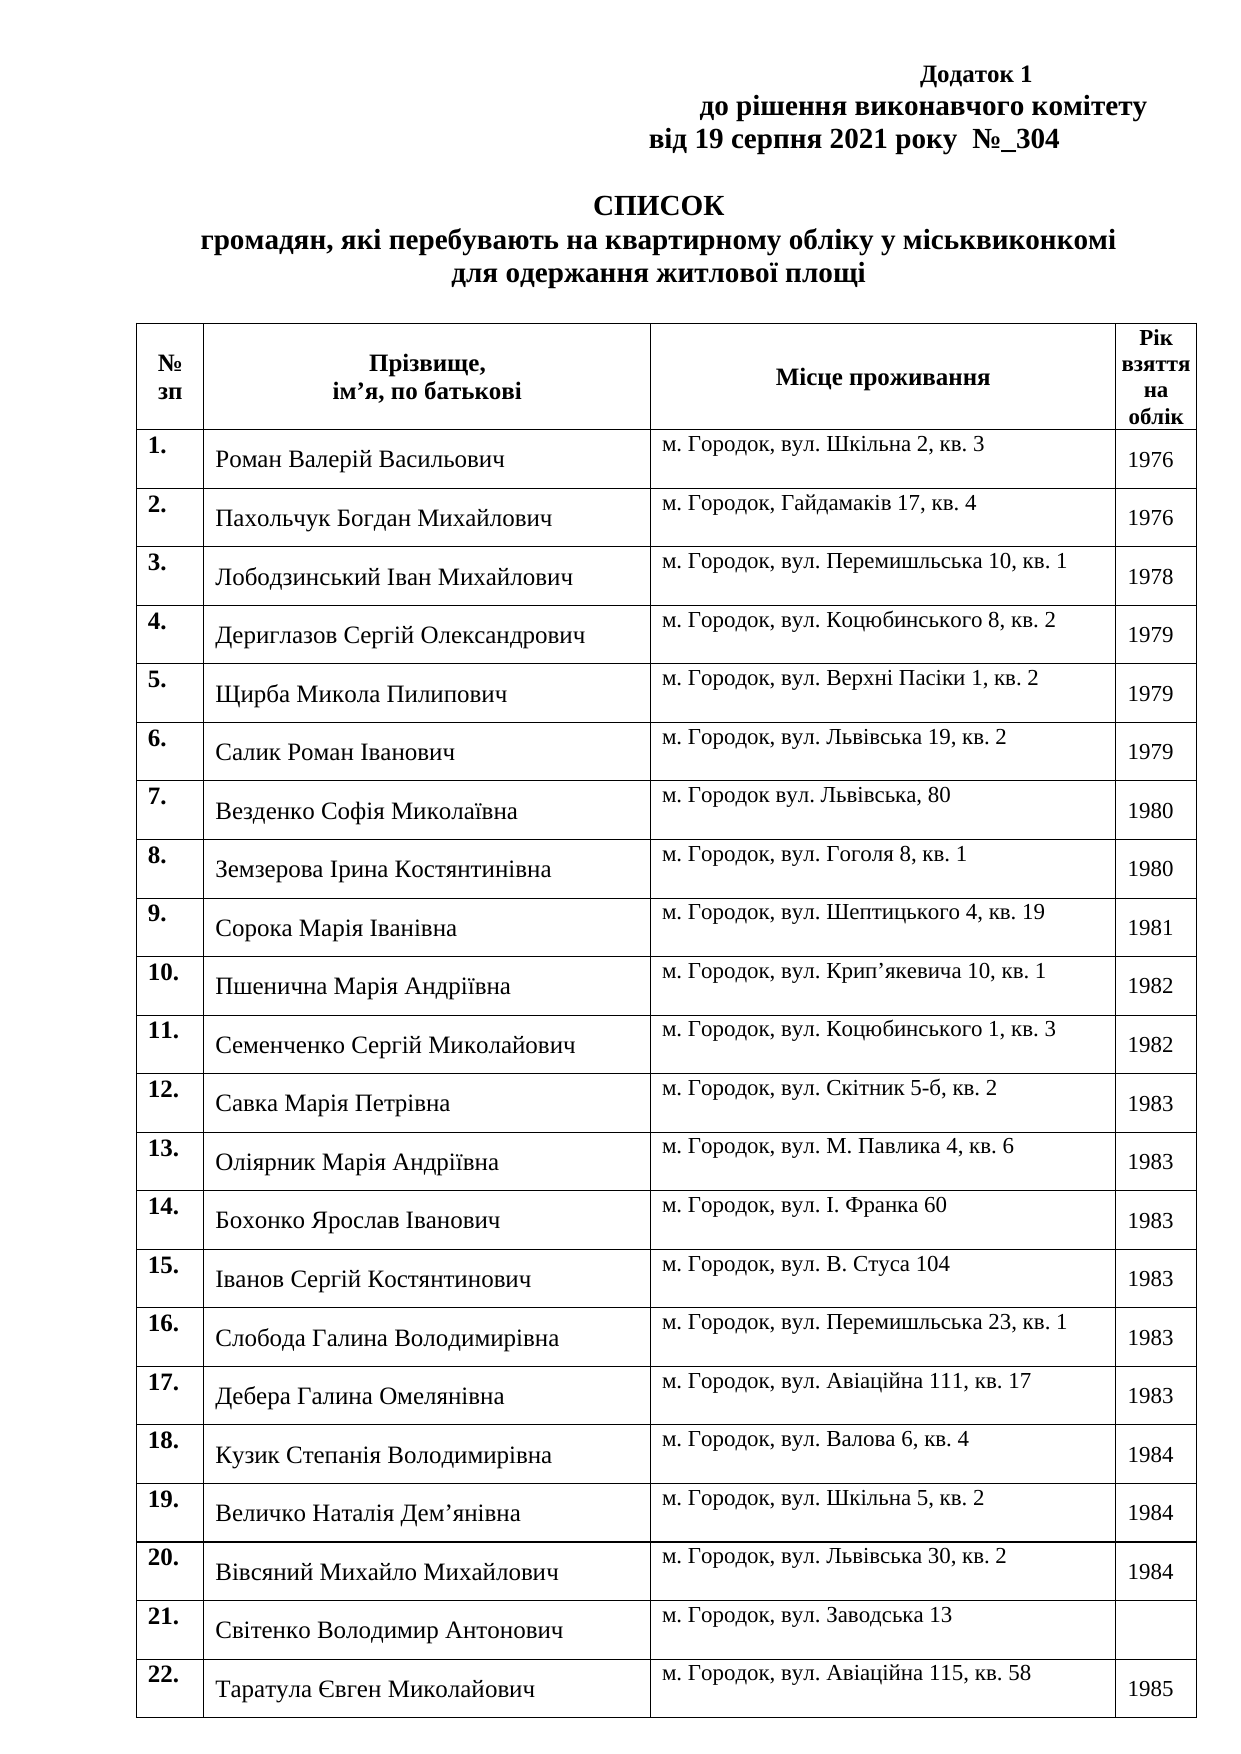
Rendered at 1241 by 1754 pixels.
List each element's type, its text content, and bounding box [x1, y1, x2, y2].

table_cell Бохонко Ярослав Іванович [204, 1191, 650, 1249]
table_cell м. Городок, вул. Крип’якевича 10, кв. 1 [651, 957, 1115, 1014]
table_cell 1980 [1116, 840, 1196, 897]
table_cell м. Городок, вул. Гоголя 8, кв. 1 [651, 840, 1115, 897]
table_cell Земзерова Ірина Костянтинівна [204, 840, 650, 897]
table_cell [137, 781, 203, 839]
table_cell м. Городок, вул. Коцюбинського 8, кв. 2 [651, 606, 1115, 663]
table_cell [137, 899, 203, 956]
table_cell м. Городок, вул. Верхні Пасіки 1, кв. 2 [651, 664, 1115, 722]
table_cell [137, 1543, 203, 1600]
table_cell м. Городок, Гайдамаків 17, кв. 4 [651, 489, 1115, 546]
text від 19 серпня 2021 року №_304 [136, 121, 1200, 155]
table_cell [137, 1016, 203, 1073]
table_cell 1978 [1116, 547, 1196, 605]
table_cell Лободзинський Іван Михайлович [204, 547, 650, 605]
table_cell Дебера Галина Омелянівна [204, 1367, 650, 1424]
table_cell м. Городок, вул. Авіаційна 111, кв. 17 [651, 1367, 1115, 1424]
table_cell Пшенична Марія Андріївна [204, 957, 650, 1014]
table_cell Оліярник Марія Андріївна [204, 1133, 650, 1190]
table_cell 1981 [1116, 899, 1196, 956]
table_cell Вівсяний Михайло Михайлович [204, 1543, 650, 1600]
table_cell [1116, 1601, 1196, 1658]
table_header Прізвище, ім’я, по батькові [204, 324, 650, 429]
table_cell Роман Валерій Васильович [204, 430, 650, 488]
table_cell м. Городок вул. Львівська, 80 [651, 781, 1115, 839]
table_cell Слобода Галина Володимирівна [204, 1308, 650, 1366]
table_cell 1976 [1116, 430, 1196, 488]
table_cell м. Городок, вул. Перемишльська 23, кв. 1 [651, 1308, 1115, 1366]
table_cell [137, 1425, 203, 1483]
table_cell м. Городок, вул. Львівська 30, кв. 2 [651, 1543, 1115, 1600]
table_cell [137, 1191, 203, 1249]
table_cell Світенко Володимир Антонович [204, 1601, 650, 1658]
table_cell 1979 [1116, 723, 1196, 780]
table_header Рік взяття на облік [1116, 324, 1196, 429]
table_cell 1982 [1116, 957, 1196, 1014]
table_cell [137, 957, 203, 1014]
table_cell 1984 [1116, 1484, 1196, 1541]
table_cell 1979 [1116, 664, 1196, 722]
table_cell Салик Роман Іванович [204, 723, 650, 780]
table_cell [137, 1660, 203, 1717]
table_cell [137, 1367, 203, 1424]
table_cell Пахольчук Богдан Михайлович [204, 489, 650, 546]
text Додаток 1 [792, 59, 1160, 88]
table_cell м. Городок, вул. Шкільна 2, кв. 3 [651, 430, 1115, 488]
table_cell [137, 489, 203, 546]
text СПИСОК [136, 188, 1181, 222]
table_cell 1982 [1116, 1016, 1196, 1073]
table_cell Савка Марія Петрівна [204, 1074, 650, 1132]
table_cell м. Городок, вул. Скітник 5-б, кв. 2 [651, 1074, 1115, 1132]
text громадян, які перебувають на квартирному обліку у міськвиконкомі [136, 222, 1181, 256]
table_cell м. Городок, вул. Шкільна 5, кв. 2 [651, 1484, 1115, 1541]
table_cell 1983 [1116, 1074, 1196, 1132]
table_cell м. Городок, вул. М. Павлика 4, кв. 6 [651, 1133, 1115, 1190]
table_cell Дериглазов Сергій Олександрович [204, 606, 650, 663]
text для одержання житлової площі [136, 256, 1181, 289]
table_cell [137, 606, 203, 663]
table_cell 1983 [1116, 1133, 1196, 1190]
table_cell 1979 [1116, 606, 1196, 663]
table_cell Іванов Сергій Костянтинович [204, 1250, 650, 1307]
table_cell 1984 [1116, 1543, 1196, 1600]
table_cell м. Городок, вул. Валова 6, кв. 4 [651, 1425, 1115, 1483]
table_cell [137, 1601, 203, 1658]
table_cell 1983 [1116, 1250, 1196, 1307]
table_cell 1980 [1116, 781, 1196, 839]
table_cell [137, 1133, 203, 1190]
table_cell [137, 1308, 203, 1366]
table_cell м. Городок, вул. Львівська 19, кв. 2 [651, 723, 1115, 780]
table_cell Везденко Софія Миколаївна [204, 781, 650, 839]
table_cell 1976 [1116, 489, 1196, 546]
table_cell м. Городок, вул. Авіаційна 115, кв. 58 [651, 1660, 1115, 1717]
table_cell [137, 664, 203, 722]
table_cell [137, 1074, 203, 1132]
table_cell [137, 723, 203, 780]
table_cell м. Городок, вул. В. Стуса 104 [651, 1250, 1115, 1307]
table_cell [137, 547, 203, 605]
table_cell [137, 1250, 203, 1307]
table_cell 1984 [1116, 1425, 1196, 1483]
table_cell м. Городок, вул. І. Франка 60 [651, 1191, 1115, 1249]
table_cell Семенченко Сергій Миколайович [204, 1016, 650, 1073]
table_cell м. Городок, вул. Заводська 13 [651, 1601, 1115, 1658]
text до рішення виконавчого комітету [136, 88, 1200, 121]
table_cell 1983 [1116, 1191, 1196, 1249]
table_cell Таратула Євген Миколайович [204, 1660, 650, 1717]
table_header Місце проживання [651, 324, 1115, 429]
table_cell [137, 840, 203, 897]
table_cell м. Городок, вул. Перемишльська 10, кв. 1 [651, 547, 1115, 605]
table_cell Сорока Марія Іванівна [204, 899, 650, 956]
table_cell м. Городок, вул. Коцюбинського 1, кв. 3 [651, 1016, 1115, 1073]
table_cell [137, 430, 203, 488]
table_cell 1985 [1116, 1660, 1196, 1717]
table_cell м. Городок, вул. Шептицького 4, кв. 19 [651, 899, 1115, 956]
table_cell Щирба Микола Пилипович [204, 664, 650, 722]
table_cell 1983 [1116, 1367, 1196, 1424]
table_header № зп [137, 324, 203, 429]
table_cell 1983 [1116, 1308, 1196, 1366]
table_cell Величко Наталія Дем’янівна [204, 1484, 650, 1541]
table_cell [137, 1484, 203, 1541]
table_cell Кузик Степанія Володимирівна [204, 1425, 650, 1483]
